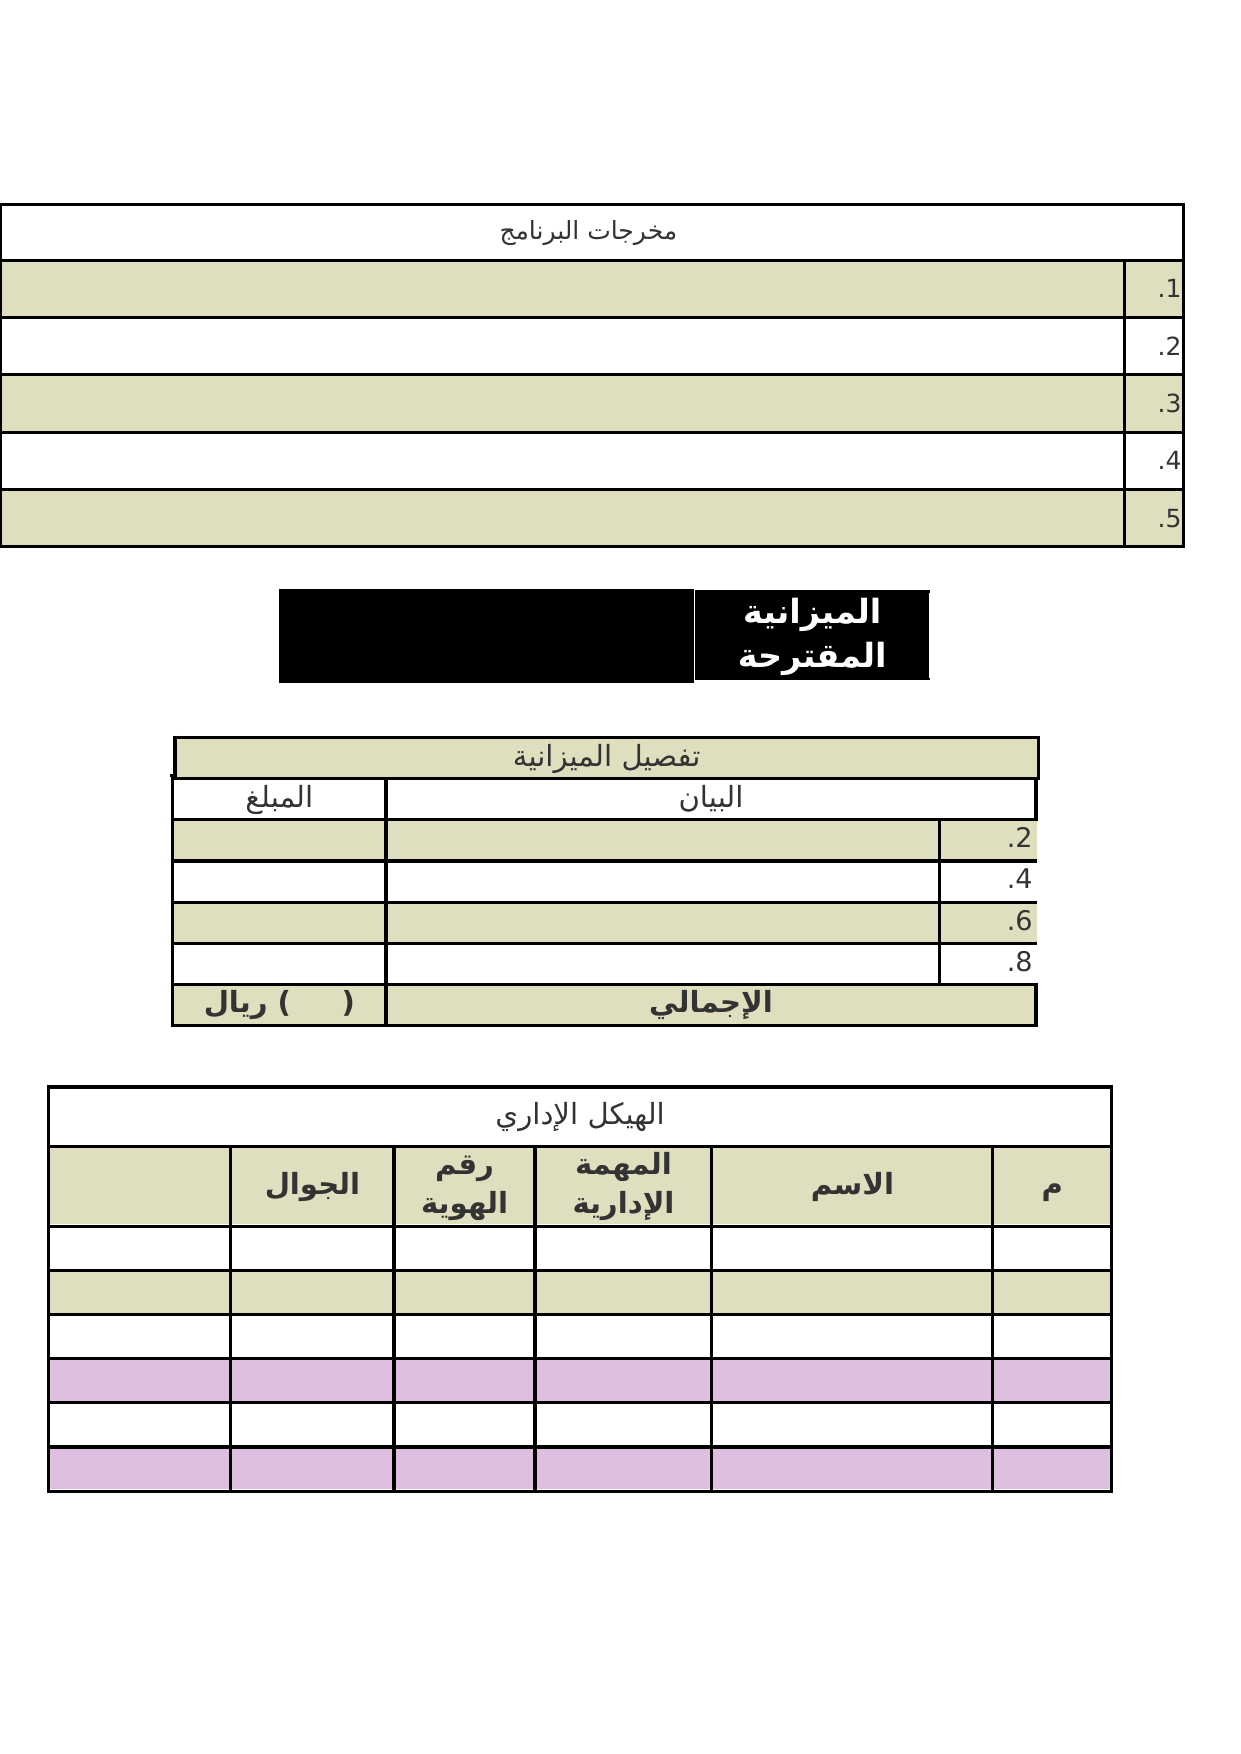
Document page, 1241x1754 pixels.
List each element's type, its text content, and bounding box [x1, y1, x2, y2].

table_cell [232, 1316, 392, 1357]
table_cell [396, 1316, 533, 1357]
table_header الميزانية المقترحة [695, 590, 930, 680]
table_cell [2, 491, 1123, 545]
table_cell [994, 1404, 1110, 1445]
table_cell [174, 821, 384, 859]
table_cell [994, 1360, 1110, 1401]
table_cell [396, 1272, 533, 1313]
table_cell المهمة الإدارية [537, 1148, 710, 1224]
table_cell [941, 863, 1037, 901]
table_cell [396, 1449, 533, 1489]
table_cell [232, 1449, 392, 1489]
table_cell [1126, 434, 1182, 488]
table_cell [2, 376, 1123, 431]
table_cell [50, 1228, 229, 1269]
table_cell [232, 1272, 392, 1313]
table_cell الجوال [232, 1148, 392, 1224]
table_cell م [994, 1148, 1110, 1224]
table_cell [941, 904, 1037, 942]
table_cell [994, 1228, 1110, 1269]
table_cell [174, 863, 384, 901]
table_cell [388, 904, 938, 942]
table_cell [941, 821, 1037, 859]
table_cell [50, 1404, 229, 1445]
table_cell [388, 945, 938, 982]
table_cell [2, 262, 1123, 316]
table_cell [713, 1449, 991, 1489]
table_cell [388, 863, 938, 901]
table_cell [537, 1404, 710, 1445]
table_cell ( ) ريال [174, 986, 384, 1024]
table_cell [713, 1404, 991, 1445]
table_cell [174, 904, 384, 942]
table_cell [2, 319, 1123, 373]
table_cell [537, 1360, 710, 1401]
table_cell [1126, 262, 1182, 316]
table_cell [232, 1360, 392, 1401]
table_cell [1126, 491, 1182, 545]
table_cell [537, 1228, 710, 1269]
table_cell [1126, 319, 1182, 373]
table_cell [2, 434, 1123, 488]
table_cell [713, 1228, 991, 1269]
table_cell [537, 1316, 710, 1357]
table_cell [232, 1404, 392, 1445]
table_cell [50, 1272, 229, 1313]
table_cell [994, 1449, 1110, 1489]
table_cell الاسم [713, 1148, 991, 1224]
table_cell الإجمالي [388, 986, 1034, 1024]
table_cell [1126, 376, 1182, 431]
table_cell [713, 1316, 991, 1357]
table_cell البيان [388, 780, 1034, 818]
table_header تفصيل الميزانية [177, 739, 1037, 777]
table_cell [396, 1404, 533, 1445]
table_cell [388, 821, 938, 859]
table_cell [50, 1360, 229, 1401]
table_cell [50, 1449, 229, 1489]
table_cell المبلغ [174, 780, 384, 818]
table_header [282, 593, 694, 680]
table_cell [713, 1360, 991, 1401]
table_cell [994, 1316, 1110, 1357]
table_cell [396, 1360, 533, 1401]
table_cell [537, 1272, 710, 1313]
table_cell [537, 1449, 710, 1489]
table_cell [50, 1148, 229, 1224]
table_cell رقم الهوية [396, 1148, 533, 1224]
table_header الهيكل الإداري [50, 1089, 1110, 1144]
table_cell [994, 1272, 1110, 1313]
table_cell [232, 1228, 392, 1269]
table_cell [174, 945, 384, 982]
table_cell [713, 1272, 991, 1313]
table_cell [396, 1228, 533, 1269]
table_cell [50, 1316, 229, 1357]
table_header مخرجات البرنامج [2, 206, 1182, 259]
table_cell [941, 945, 1037, 982]
